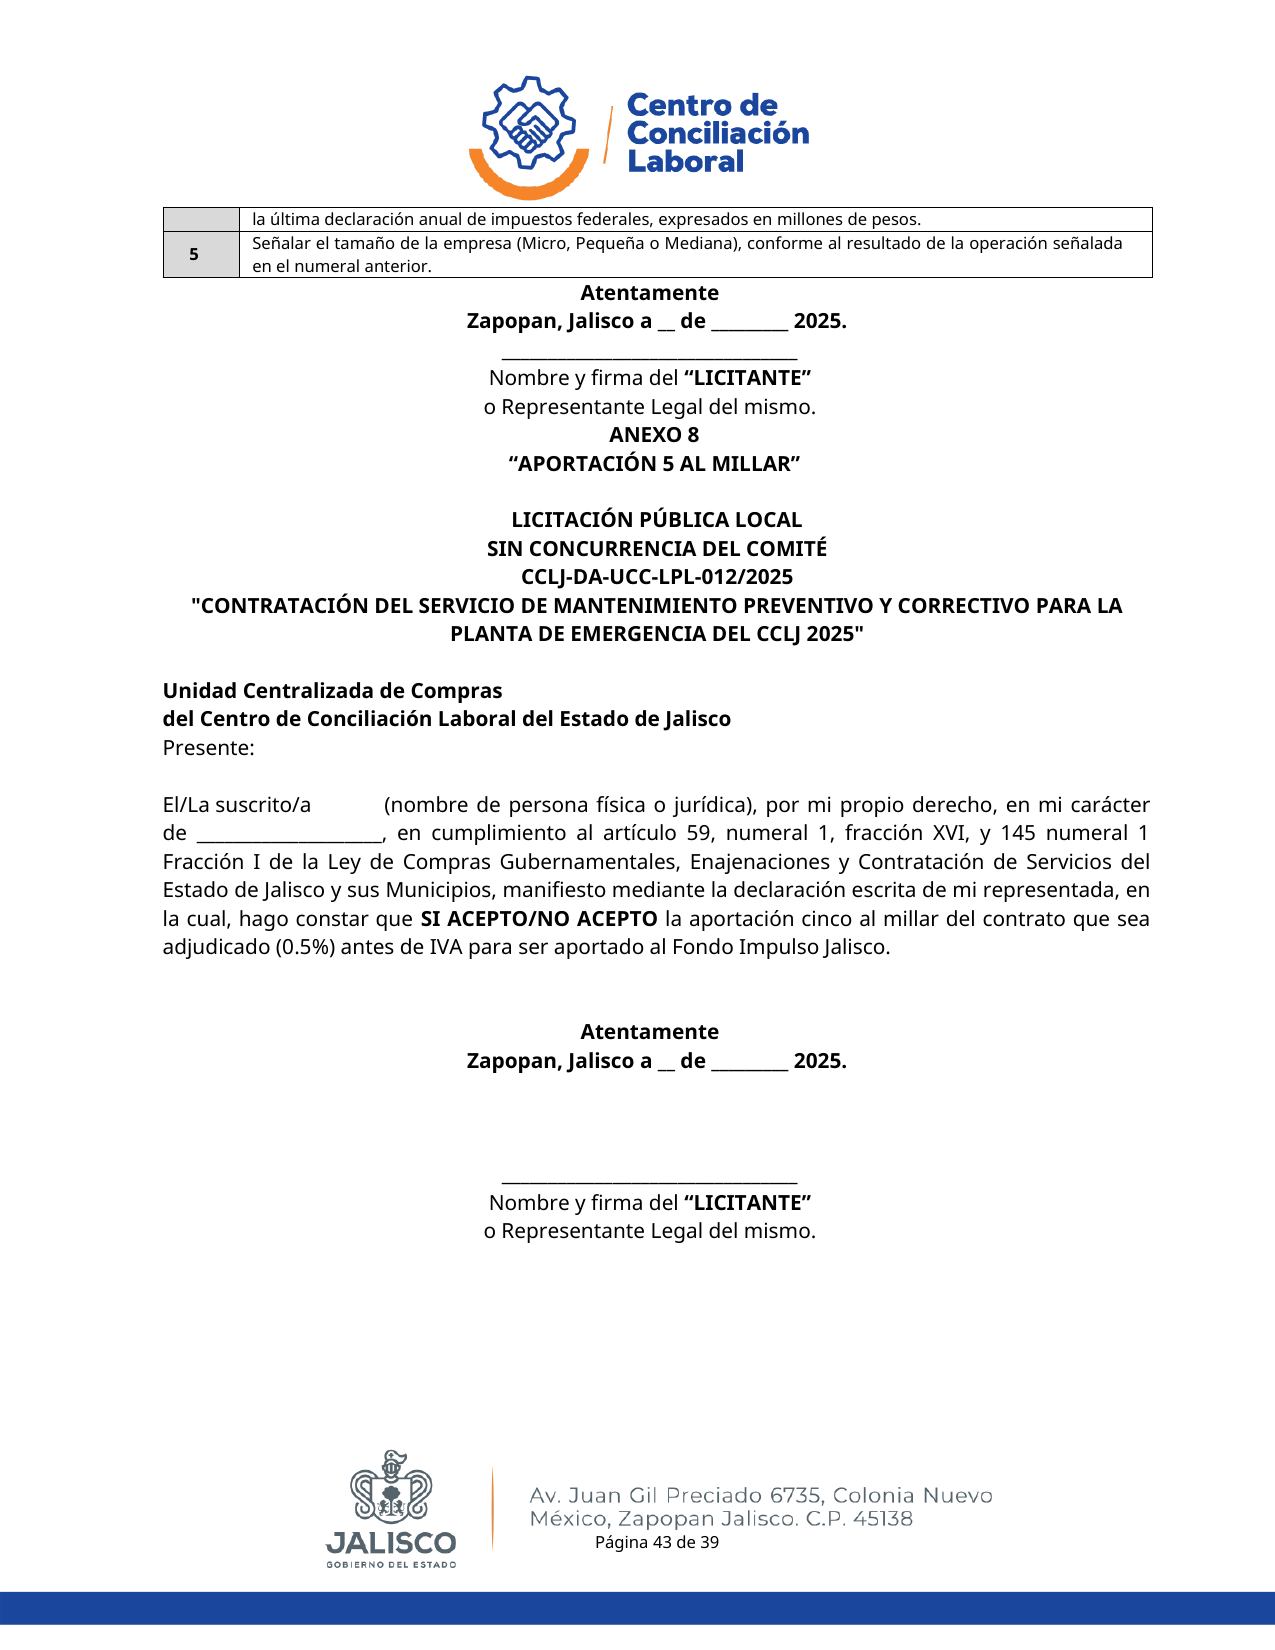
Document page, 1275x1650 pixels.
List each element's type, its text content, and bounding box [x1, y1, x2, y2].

table_cell 4 [164, 208, 239, 231]
text o Representante Legal del mismo. [162, 392, 1137, 420]
text ________________________________ [162, 1159, 1137, 1188]
subtitle ANEXO 8 [162, 420, 1146, 449]
text ________________________________ [162, 335, 1137, 363]
text Nombre y firma del “LICITANTE” [162, 363, 1137, 392]
text Zapopan, Jalisco a __ de _________ 2025. [162, 1046, 1152, 1074]
text "CONTRATACIÓN DEL SERVICIO DE MANTENIMIENTO PREVENTIVO Y CORRECTIVO PARA LA PLANTA DE EMERGENCIA DEL CCLJ 2025" [162, 591, 1152, 648]
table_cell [240, 208, 1152, 231]
text Zapopan, Jalisco a __ de _________ 2025. [162, 306, 1152, 335]
text Presente: [162, 733, 1152, 761]
text Unidad Centralizada de Compras [162, 676, 1152, 704]
text Atentamente [162, 1017, 1137, 1046]
text del Centro de Conciliación Laboral del Estado de Jalisco [162, 704, 1152, 733]
text LICITACIÓN PÚBLICA LOCAL [162, 506, 1152, 534]
text Atentamente [162, 278, 1137, 306]
text CCLJ-DA-UCC-LPL-012/2025 [162, 562, 1152, 591]
text Nombre y firma del “LICITANTE” [162, 1188, 1137, 1216]
table_cell Señalar el tamaño de la empresa (Micro, Pequeña o Mediana), conforme al resultado de la operación señalada en el numeral anterior. [240, 232, 1152, 277]
text o Representante Legal del mismo. [162, 1216, 1137, 1245]
text SIN CONCURRENCIA DEL COMITÉ [162, 534, 1152, 562]
table_cell 5 [164, 232, 239, 277]
picture [0, 3, 1275, 1650]
subtitle “APORTACIÓN 5 AL MILLAR” [162, 449, 1146, 477]
text El/La suscrito/a (nombre de persona física o jurídica), por mi propio derecho, en mi carácter de ____________________, en cumplimiento al artículo 59, numeral 1, fracción XVI, y 145 numeral 1 Fracción I de la Ley de Compras Gubernamentales, Enajenaciones y Contratación de Servicios del Estado de Jalisco y sus Municipios, manifiesto mediante la declaración escrita de mi representada, en la cual, hago constar que SI ACEPTO/NO ACEPTO la aportación cinco al millar del contrato que sea adjudicado (0.5%) antes de IVA para ser aportado al Fondo Impulso Jalisco. [162, 790, 1152, 961]
